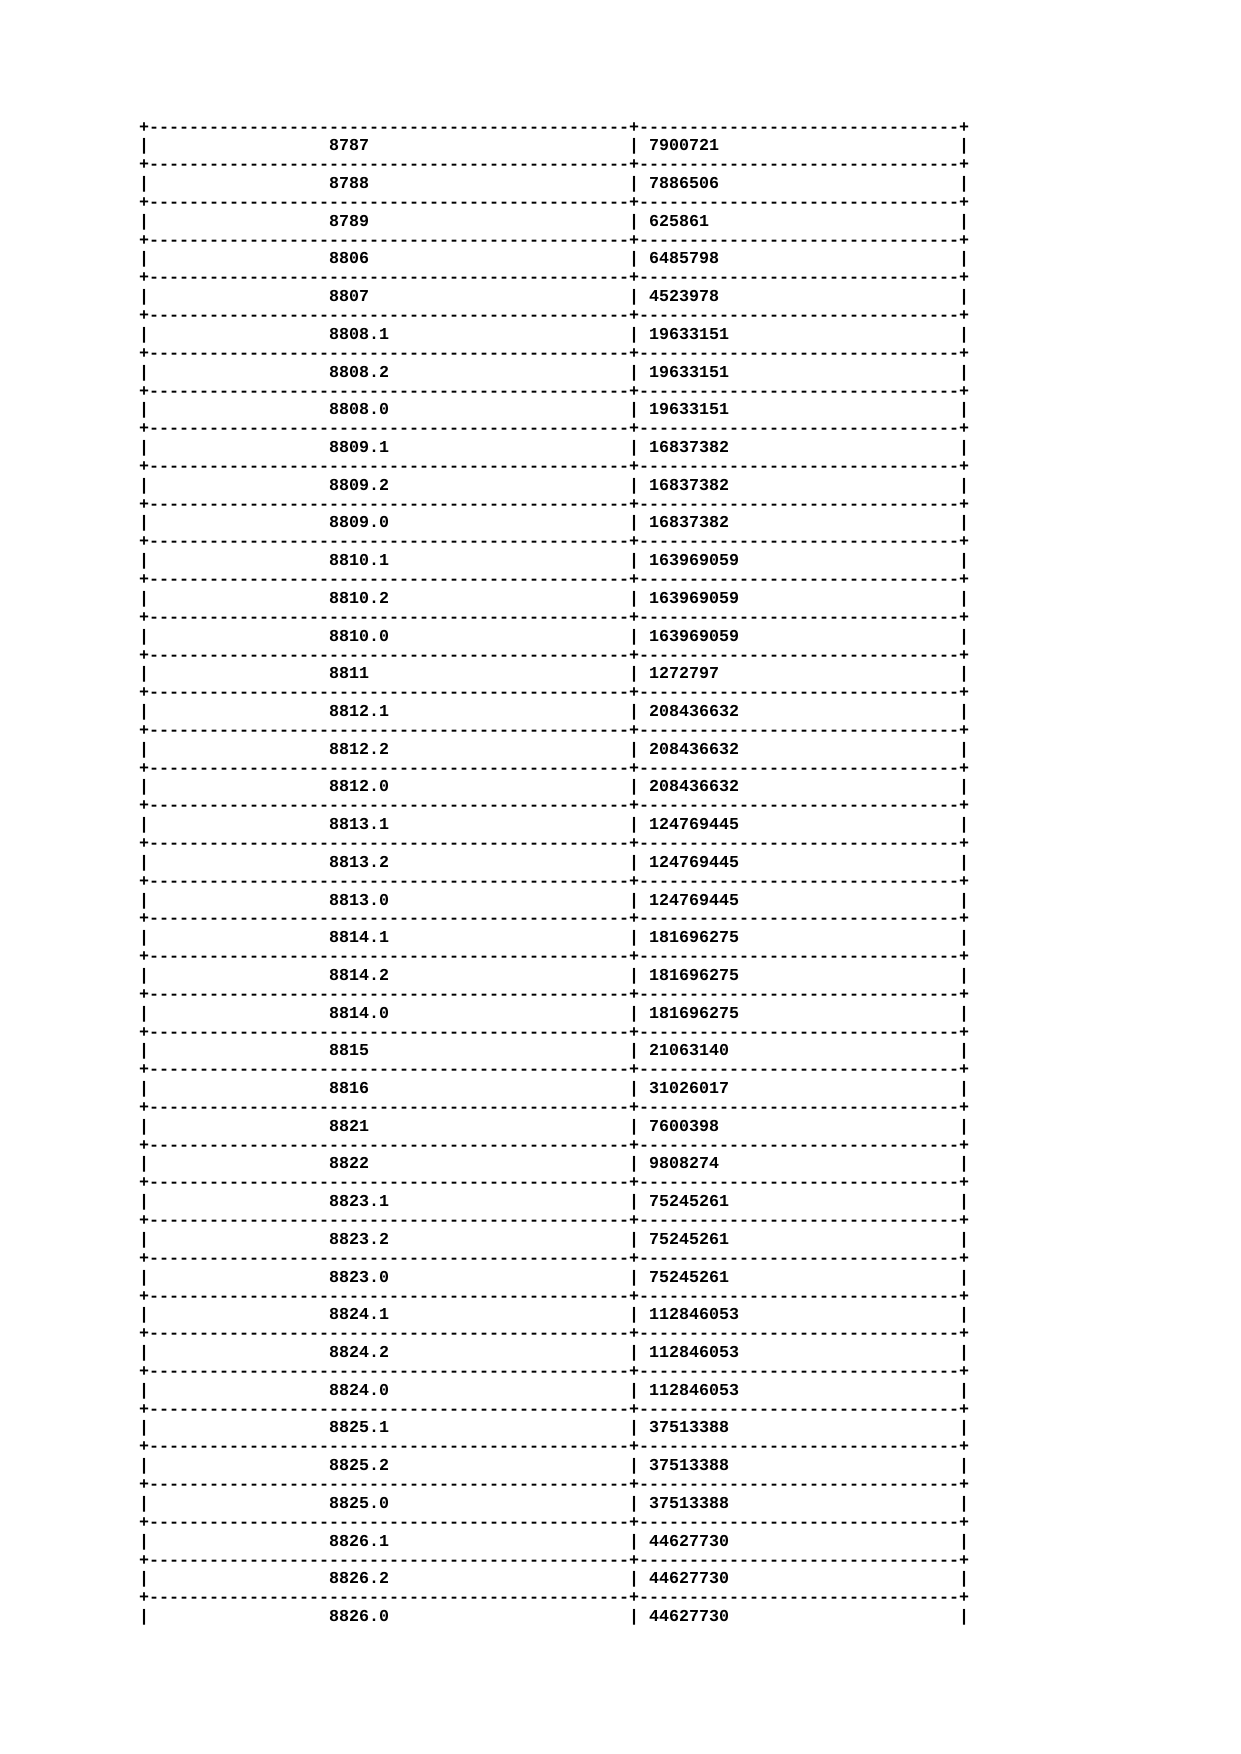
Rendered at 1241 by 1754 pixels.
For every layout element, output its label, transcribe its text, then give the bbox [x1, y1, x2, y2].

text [139, 156, 1101, 175]
text +------------------------------------------------+--------------------------------+ [139, 1362, 1101, 1381]
text | 8814.1 | 181696275 | [139, 929, 1101, 948]
text +------------------------------------------------+--------------------------------+ [139, 533, 1101, 552]
text +------------------------------------------------+--------------------------------+ [139, 1212, 1101, 1231]
text +------------------------------------------------+--------------------------------+ [139, 948, 1101, 967]
text | 8826.2 | 44627730 | [139, 1570, 1101, 1589]
text +------------------------------------------------+--------------------------------+ [139, 1174, 1101, 1193]
text | 8815 | 21063140 | [139, 1042, 1101, 1061]
text +------------------------------------------------+--------------------------------+ [139, 571, 1101, 589]
text | 8812.1 | 208436632 | [139, 703, 1101, 721]
text +------------------------------------------------+--------------------------------+ [139, 307, 1101, 326]
text +------------------------------------------------+--------------------------------+ [139, 721, 1101, 740]
text | 8825.0 | 37513388 | [139, 1494, 1101, 1513]
text | 8826.1 | 44627730 | [139, 1532, 1101, 1551]
text +------------------------------------------------+--------------------------------+ [139, 1476, 1101, 1494]
text | 8809.2 | 16837382 | [139, 476, 1101, 495]
text +------------------------------------------------+--------------------------------+ [139, 985, 1101, 1004]
text | 8810.0 | 163969059 | [139, 627, 1101, 646]
text | 8824.2 | 112846053 | [139, 1344, 1101, 1362]
text | 8813.2 | 124769445 | [139, 853, 1101, 872]
text | 8787 | 7900721 | [139, 137, 1101, 156]
text +------------------------------------------------+--------------------------------+ [139, 382, 1101, 401]
text | 8824.1 | 112846053 | [139, 1306, 1101, 1325]
text +------------------------------------------------+--------------------------------+ [139, 1400, 1101, 1419]
text +------------------------------------------------+--------------------------------+ [139, 1023, 1101, 1042]
text +------------------------------------------------+--------------------------------+ [139, 759, 1101, 778]
text | 8824.0 | 112846053 | [139, 1381, 1101, 1400]
text | 8822 | 9808274 | [139, 1155, 1101, 1174]
text +------------------------------------------------+--------------------------------+ [139, 910, 1101, 929]
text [139, 1589, 1101, 1608]
text | 8823.1 | 75245261 | [139, 1193, 1101, 1212]
text | 8825.2 | 37513388 | [139, 1457, 1101, 1476]
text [139, 1551, 1101, 1570]
text | 8807 | 4523978 | [139, 288, 1101, 307]
text | 8806 | 6485798 | [139, 250, 1101, 269]
text | 8810.2 | 163969059 | [139, 589, 1101, 608]
text | 8826.0 | 44627730 | [139, 1608, 1101, 1626]
text | 8808.0 | 19633151 | [139, 401, 1101, 420]
text | 8823.0 | 75245261 | [139, 1268, 1101, 1287]
text | 8789 | 625861 | [139, 212, 1101, 231]
text +------------------------------------------------+--------------------------------+ [139, 1061, 1101, 1080]
text +------------------------------------------------+--------------------------------+ [139, 834, 1101, 853]
text | 8788 | 7886506 | [139, 175, 1101, 193]
text | 8816 | 31026017 | [139, 1080, 1101, 1098]
text | 8811 | 1272797 | [139, 665, 1101, 684]
text | 8808.2 | 19633151 | [139, 363, 1101, 382]
text | 8814.0 | 181696275 | [139, 1004, 1101, 1023]
text +------------------------------------------------+--------------------------------+ [139, 684, 1101, 703]
text +------------------------------------------------+--------------------------------+ [139, 231, 1101, 250]
text +------------------------------------------------+--------------------------------+ [139, 420, 1101, 439]
text +------------------------------------------------+--------------------------------+ [139, 269, 1101, 288]
text +------------------------------------------------+--------------------------------+ [139, 1513, 1101, 1532]
text +------------------------------------------------+--------------------------------+ [139, 872, 1101, 891]
text +------------------------------------------------+--------------------------------+ [139, 1249, 1101, 1268]
text | 8810.1 | 163969059 | [139, 552, 1101, 571]
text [139, 118, 1101, 137]
text | 8821 | 7600398 | [139, 1117, 1101, 1136]
text | 8825.1 | 37513388 | [139, 1419, 1101, 1438]
text +------------------------------------------------+--------------------------------+ [139, 457, 1101, 476]
text | 8814.2 | 181696275 | [139, 967, 1101, 985]
text | 8813.0 | 124769445 | [139, 891, 1101, 910]
text +------------------------------------------------+--------------------------------+ [139, 495, 1101, 514]
text +------------------------------------------------+--------------------------------+ [139, 797, 1101, 816]
text | 8809.1 | 16837382 | [139, 439, 1101, 457]
text | 8808.1 | 19633151 | [139, 326, 1101, 344]
text | 8809.0 | 16837382 | [139, 514, 1101, 533]
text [139, 193, 1101, 212]
text +------------------------------------------------+--------------------------------+ [139, 1287, 1101, 1306]
text | 8812.0 | 208436632 | [139, 778, 1101, 797]
text +------------------------------------------------+--------------------------------+ [139, 1136, 1101, 1155]
text +------------------------------------------------+--------------------------------+ [139, 646, 1101, 665]
text | 8813.1 | 124769445 | [139, 816, 1101, 834]
text | 8823.2 | 75245261 | [139, 1231, 1101, 1249]
text +------------------------------------------------+--------------------------------+ [139, 1438, 1101, 1457]
text +------------------------------------------------+--------------------------------+ [139, 1325, 1101, 1344]
text +------------------------------------------------+--------------------------------+ [139, 608, 1101, 627]
text | 8812.2 | 208436632 | [139, 740, 1101, 759]
text +------------------------------------------------+--------------------------------+ [139, 1098, 1101, 1117]
text +------------------------------------------------+--------------------------------+ [139, 344, 1101, 363]
